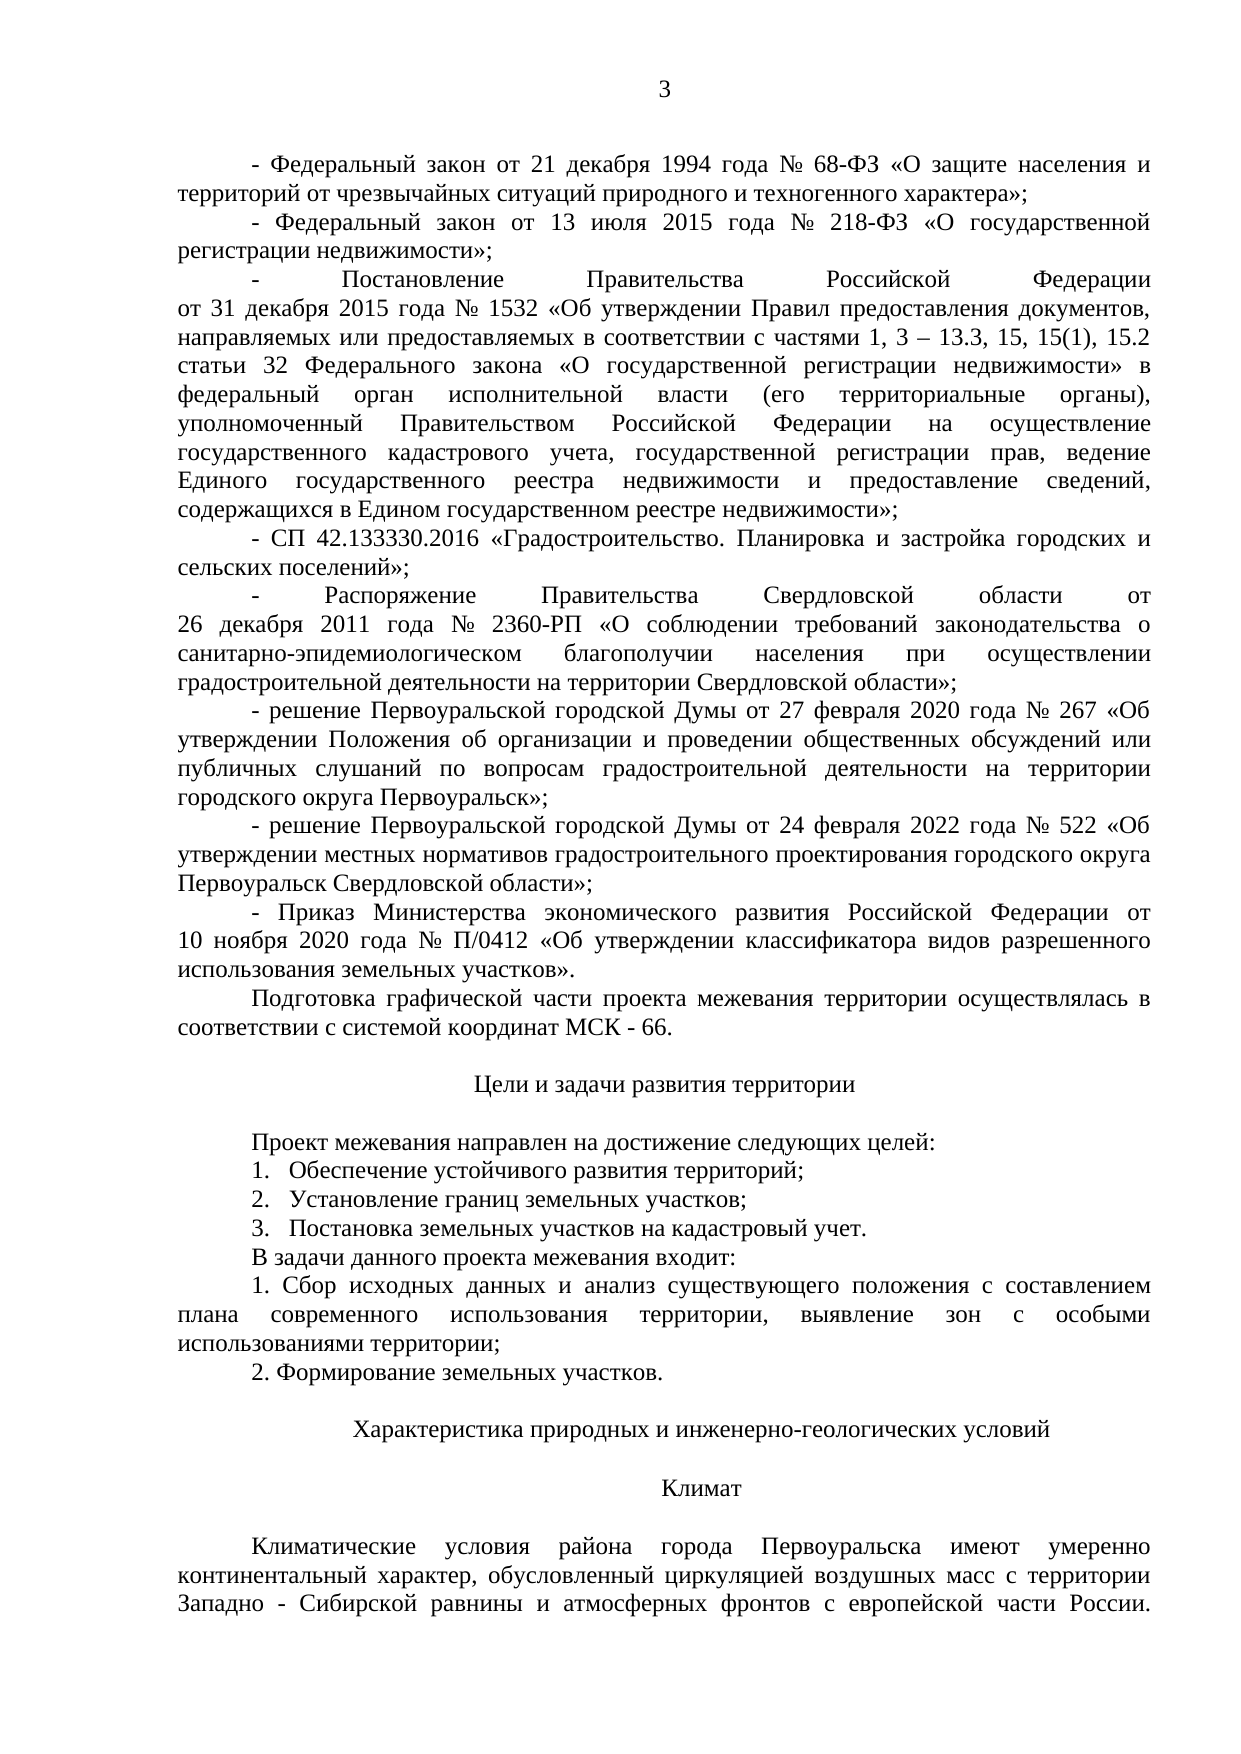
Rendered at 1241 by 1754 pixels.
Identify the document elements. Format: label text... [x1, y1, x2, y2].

text - Федеральный закон от 13 июля 2015 года № 218-ФЗ «О государственной регистрации недвижимости»; [177, 207, 1152, 264]
text - Распоряжение Правительства Свердловской области от 26 декабря 2011 года № 2360-РП «О соблюдении требований законодательства о санитарно-эпидемиологическом благополучии населения при осуществлении градостроительной деятельности на территории Свердловской области»; [177, 581, 1152, 696]
list Обеспечение устойчивого развития территорий; [251, 1156, 1152, 1184]
text Характеристика природных и инженерно-геологических условий [251, 1414, 1152, 1443]
text - Приказ Министерства экономического развития Российской Федерации от 10 ноября 2020 года № П/0412 «Об утверждении классификатора видов разрешенного использования земельных участков». [177, 897, 1152, 983]
text Проект межевания направлен на достижение следующих целей: [177, 1127, 1152, 1156]
text - Постановление Правительства Российской Федерации от 31 декабря 2015 года № 1532 «Об утверждении Правил предоставления документов, направляемых или предоставляемых в соответствии с частями 1, 3 – 13.3, 15, 15(1), 15.2 статьи 32 Федерального закона «О государственной регистрации недвижимости» в федеральный орган исполнительной власти (его территориальные органы), уполномоченный Правительством Российской Федерации на осуществление государственного кадастрового учета, государственной регистрации прав, ведение Единого государственного реестра недвижимости и предоставление сведений, содержащихся в Едином государственном реестре недвижимости»; [177, 264, 1152, 523]
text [177, 1531, 1152, 1617]
text Климат [177, 1473, 1152, 1502]
text - решение Первоуральской городской Думы от 24 февраля 2022 года № 522 «Об утверждении местных нормативов градостроительного проектирования городского округа Первоуральск Свердловской области»; [177, 811, 1152, 897]
text - решение Первоуральской городской Думы от 27 февраля 2020 года № 267 «Об утверждении Положения об организации и проведении общественных обсуждений или публичных слушаний по вопросам градостроительной деятельности на территории городского округа Первоуральск»; [177, 696, 1152, 811]
text 2. Формирование земельных участков. [177, 1357, 1152, 1386]
text 1. Сбор исходных данных и анализ существующего положения с составлением плана современного использования территории, выявление зон с особыми использованиями территории; [177, 1271, 1152, 1357]
text Цели и задачи развития территории [177, 1069, 1152, 1098]
list Постановка земельных участков на кадастровый учет. [251, 1213, 1152, 1242]
text - СП 42.133330.2016 «Градостроительство. Планировка и застройка городских и сельских поселений»; [177, 523, 1152, 581]
text - Федеральный закон от 21 декабря 1994 года № 68-ФЗ «О защите населения и территорий от чрезвычайных ситуаций природного и техногенного характера»; [177, 149, 1152, 207]
text В задачи данного проекта межевания входит: [177, 1242, 1152, 1271]
list Установление границ земельных участков; [251, 1184, 1152, 1213]
text Подготовка графической части проекта межевания территории осуществлялась в соответствии с системой координат МСК - 66. [177, 983, 1152, 1041]
